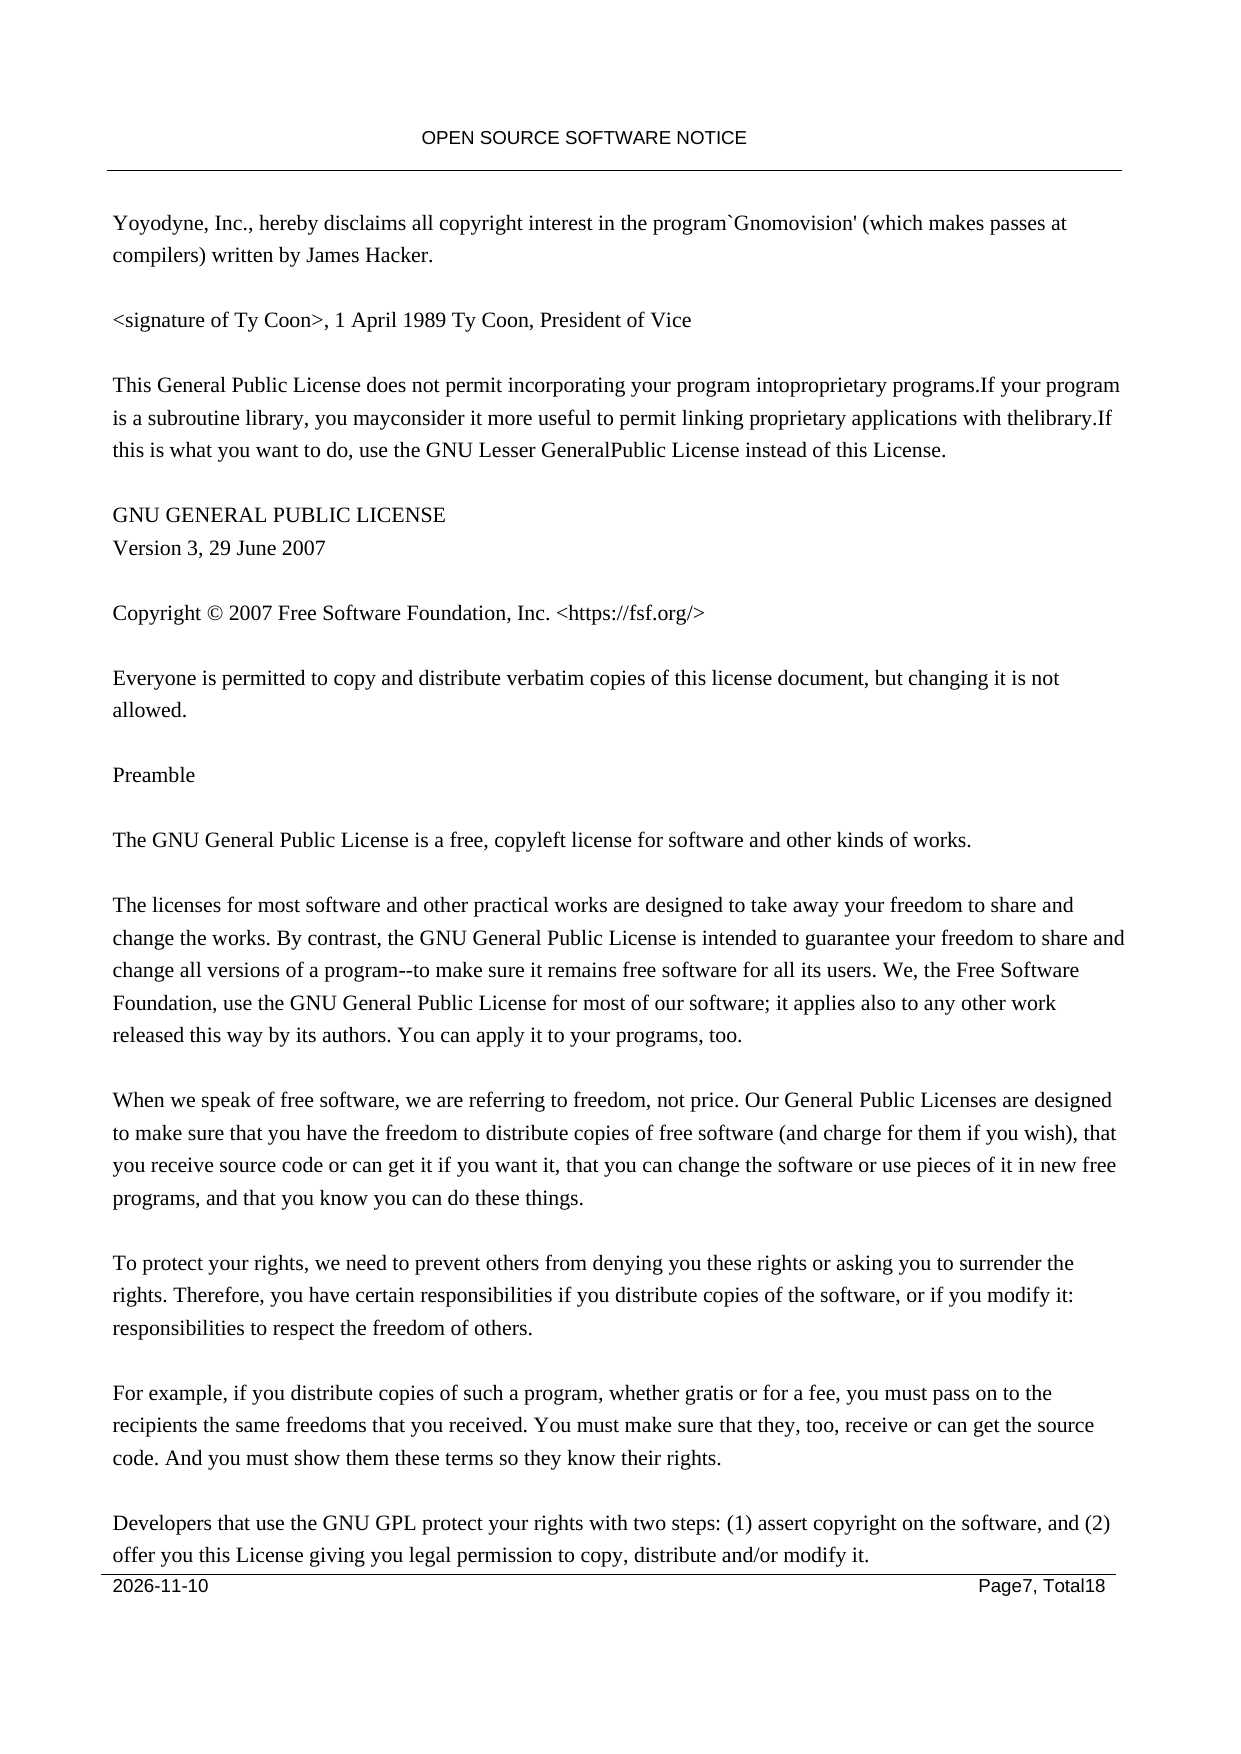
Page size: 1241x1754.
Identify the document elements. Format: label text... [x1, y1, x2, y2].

text <signature of Ty Coon>, 1 April 1989 Ty Coon, President of Vice [112, 304, 1128, 336]
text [112, 369, 1128, 1571]
text Yoyodyne, Inc., hereby disclaims all copyright interest in the program`Gnomovision' (which makes passes at compilers) written by James Hacker. [112, 206, 1128, 271]
